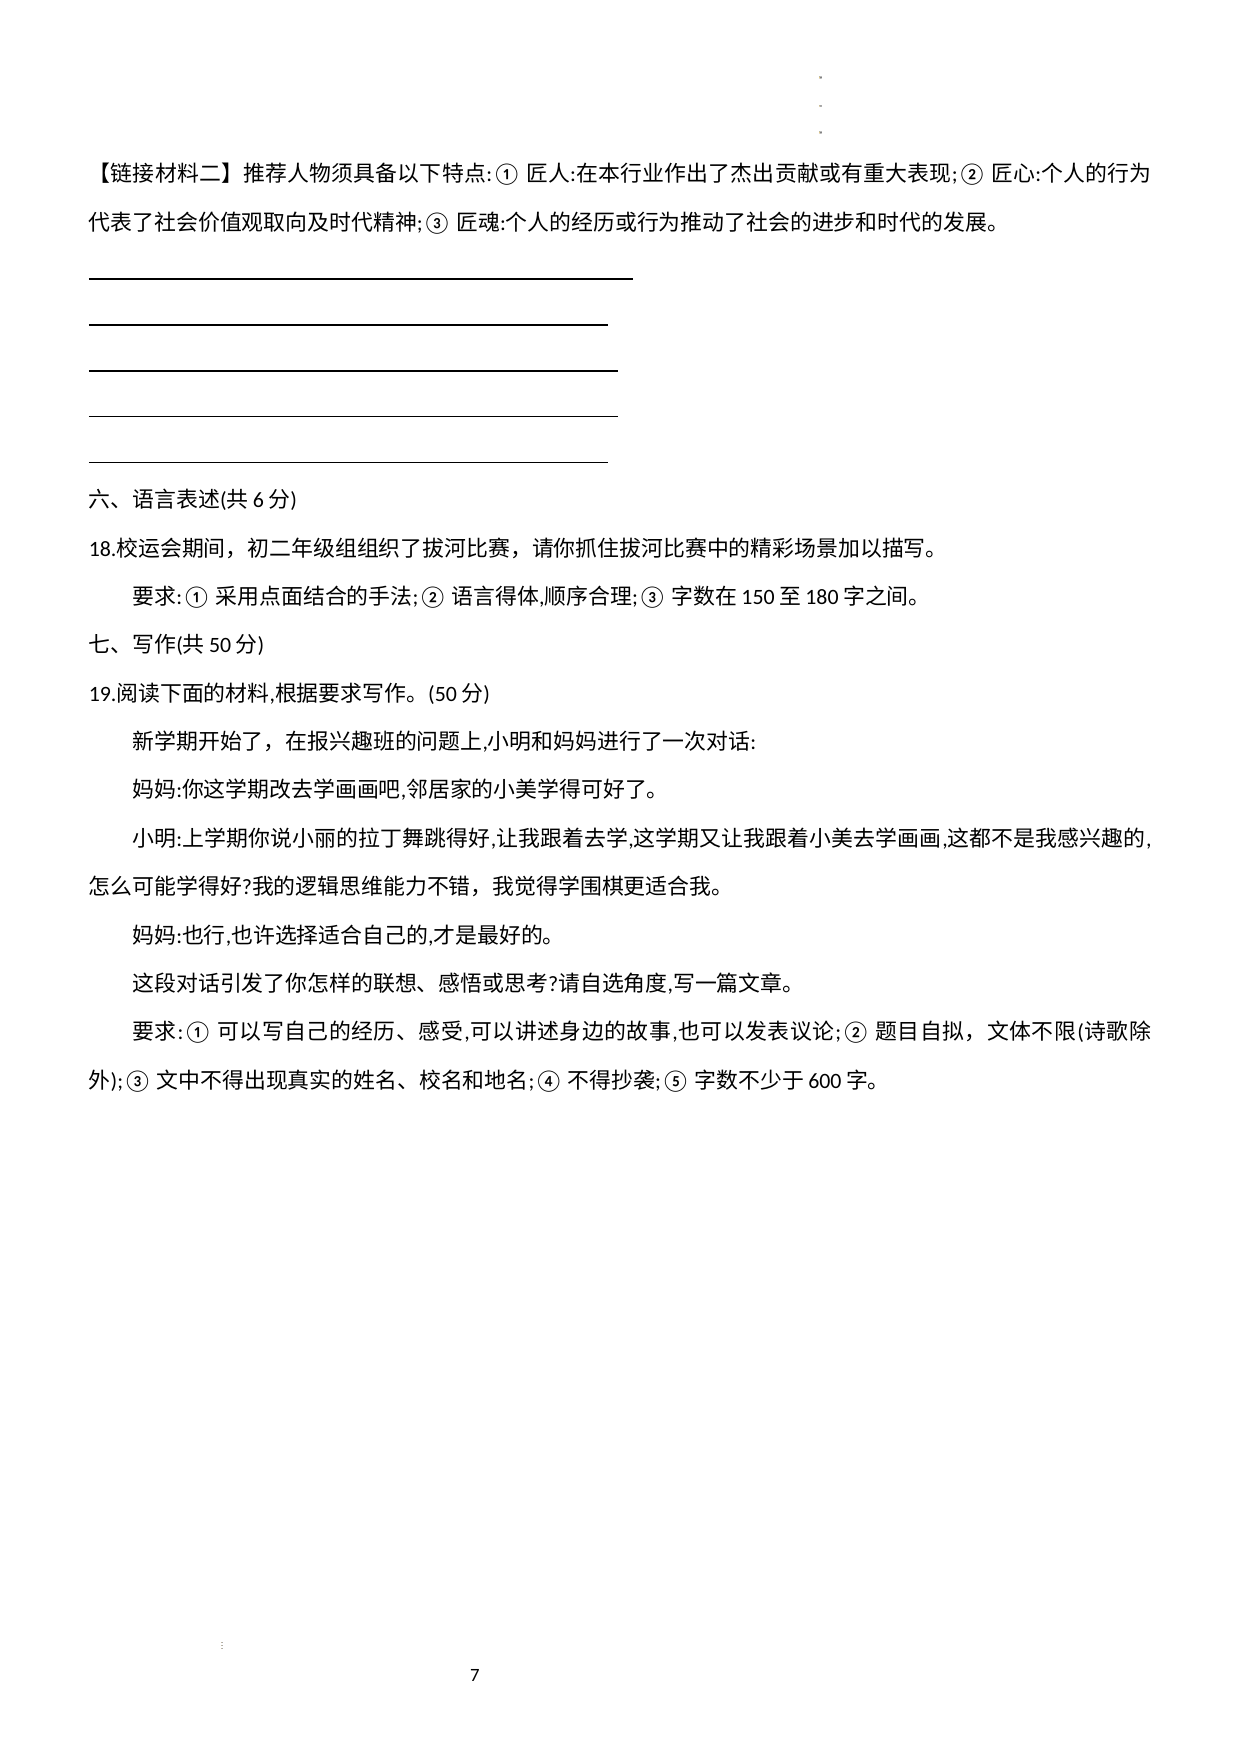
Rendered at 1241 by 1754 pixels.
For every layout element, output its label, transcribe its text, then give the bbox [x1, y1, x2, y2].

text 这段对话引发了你怎样的联想、感悟或思考?请自选角度,写一篇文章。 [88, 966, 1152, 998]
text 18.校运会期间，初二年级组组织了拔河比赛，请你抓住拔河比赛中的精彩场景加以描写。 [88, 530, 1152, 563]
text 妈妈:也行,也许选择适合自己的,才是最好的。 [88, 917, 1152, 950]
text 【链接材料二】推荐人物须具备以下特点:①匠人:在本行业作出了杰出贡献或有重大表现;②匠心:个人的行为代表了社会价值观取向及时代精神;③匠魂:个人的经历或行为推动了社会的进步和时代的发展。 [88, 156, 1152, 237]
text 小明:上学期你说小丽的拉丁舞跳得好,让我跟着去学,这学期又让我跟着小美去学画画,这都不是我感兴趣的,怎么可能学得好?我的逻辑思维能力不错，我觉得学围棋更适合我。 [88, 820, 1152, 901]
text 七、写作(共50分) [88, 627, 1152, 659]
text 新学期开始了，在报兴趣班的问题上,小明和妈妈进行了一次对话: [88, 723, 1152, 756]
text 妈妈:你这学期改去学画画吧,邻居家的小美学得可好了。 [88, 772, 1152, 804]
text 19.阅读下面的材料,根据要求写作。(50分) [88, 675, 1152, 708]
text 六、语言表述(共6分) [88, 482, 1152, 514]
text 要求:①可以写自己的经历、感受,可以讲述身边的故事,也可以发表议论;②题目自拟，文体不限(诗歌除外);③文中不得出现真实的姓名、校名和地名;④不得抄袭;⑤字数不少于600字。 [88, 1014, 1152, 1095]
text 要求:①采用点面结合的手法;②语言得体,顺序合理;③字数在150至180字之间。 [88, 578, 1152, 611]
